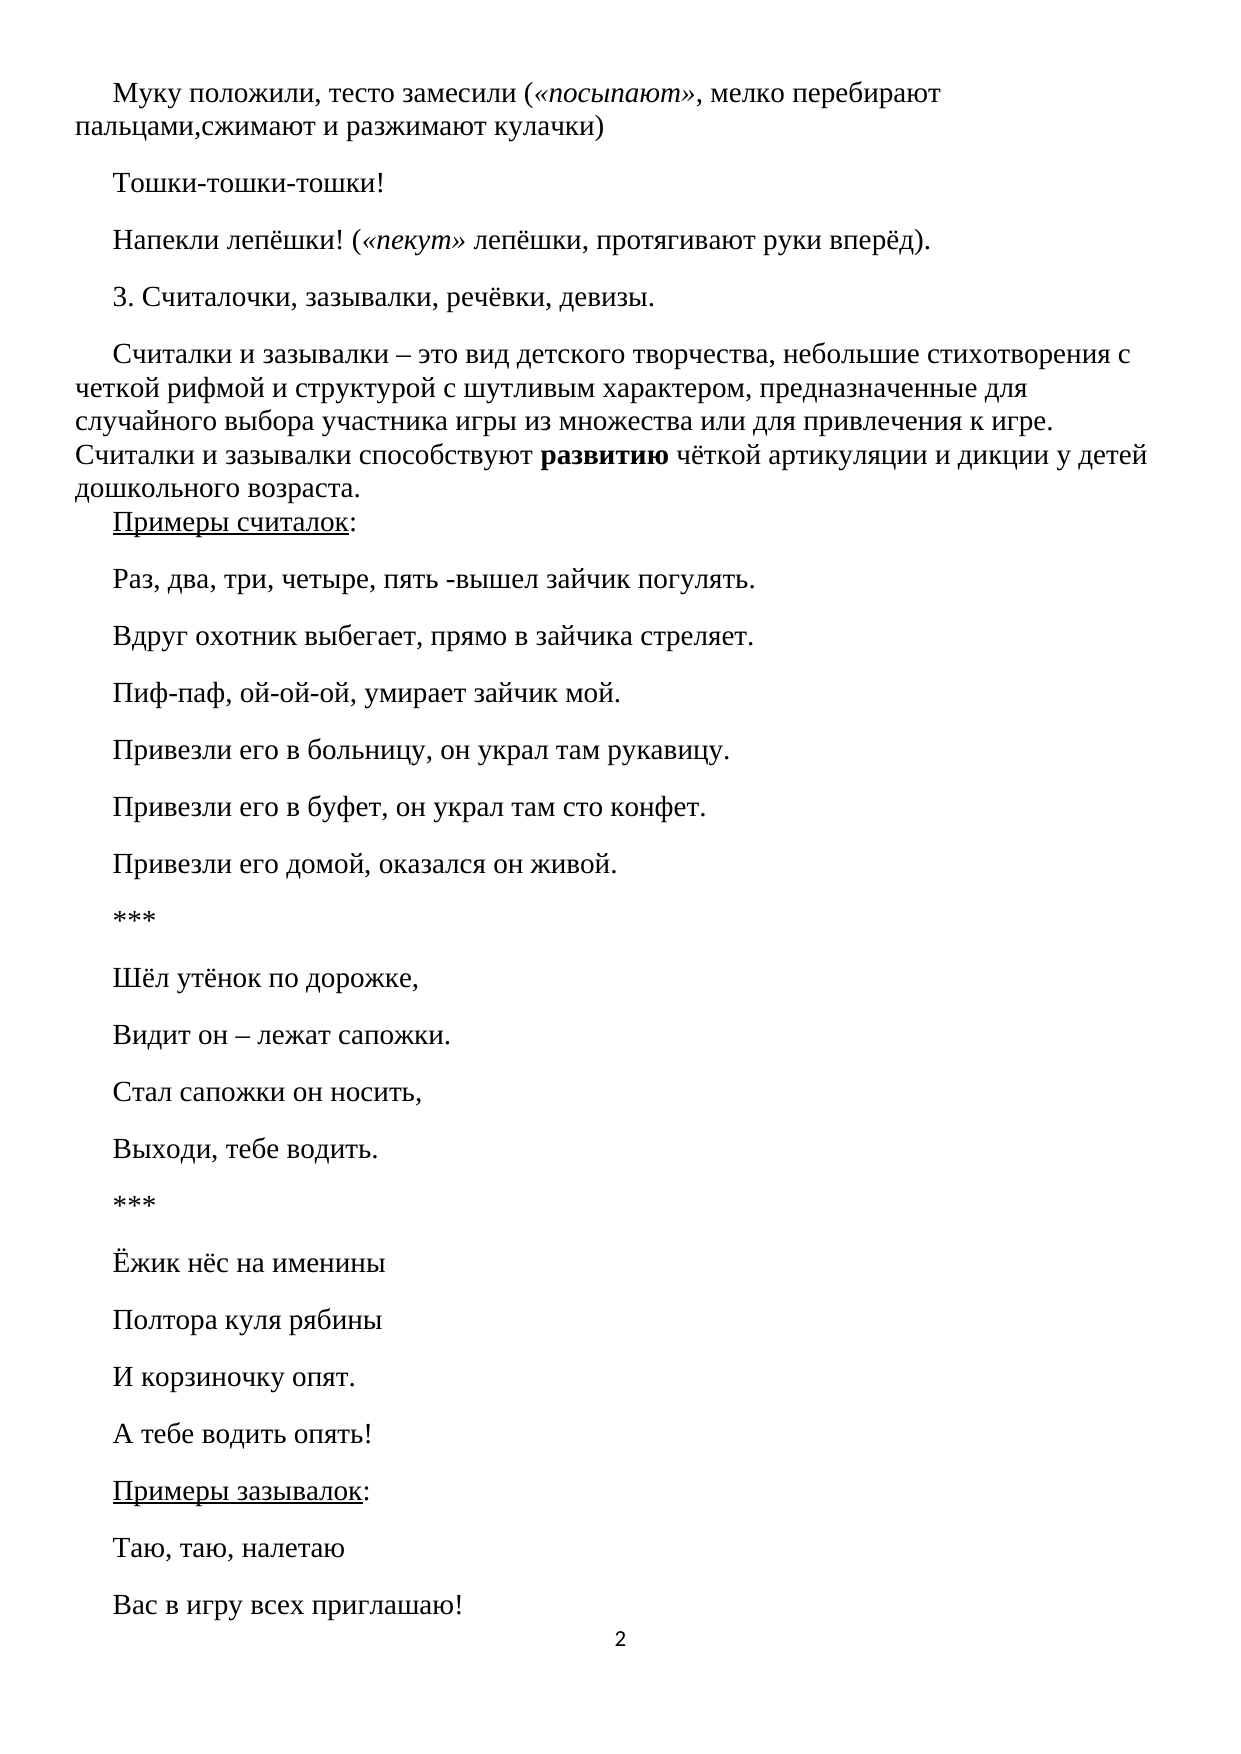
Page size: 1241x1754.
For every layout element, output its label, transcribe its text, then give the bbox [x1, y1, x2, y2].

text Ёжик нёс на именины [75, 1245, 1165, 1278]
text Пиф-паф, ой-ой-ой, умирает зайчик мой. [75, 675, 1165, 709]
text Стал сапожки он носить, [75, 1074, 1165, 1107]
text И корзиночку опят. [75, 1359, 1165, 1392]
text Примеры считалок: [75, 504, 1165, 538]
text А тебе водить опять! [75, 1416, 1165, 1449]
text Видит он – лежат сапожки. [75, 1017, 1165, 1051]
text Напекли лепёшки! («пекут» лепёшки, протягивают руки вперёд). [75, 222, 1165, 256]
text Примеры зазывалок: [75, 1473, 1165, 1506]
text Привезли его домой, оказался он живой. [75, 846, 1165, 879]
text Полтора куля рябины [75, 1302, 1165, 1335]
text Привезли его в больницу, он украл там рукавицу. [75, 732, 1165, 766]
text *** [75, 903, 1165, 937]
text Муку положили, тесто замесили («посыпают», мелко перебирают пальцами,сжимают и разжимают кулачки) [75, 75, 1165, 142]
text Считалки и зазывалки – это вид детского творчества, небольшие стихотворения с четкой рифмой и структурой с шутливым характером, предназначенные для случайного выбора участника игры из множества или для привлечения к игре. Считалки и зазывалки способствуют развитию чёткой артикуляции и дикции у детей дошкольного возраста. [75, 336, 1165, 504]
text Раз, два, три, четыре, пять -вышел зайчик погулять. [75, 561, 1165, 595]
text Таю, таю, налетаю [75, 1530, 1165, 1563]
text Вас в игру всех приглашаю! [75, 1587, 1165, 1620]
text Привезли его в буфет, он украл там сто конфет. [75, 789, 1165, 823]
text Шёл утёнок по дорожке, [75, 960, 1165, 993]
text 3. Считалочки, зазывалки, речёвки, девизы. [75, 279, 1165, 313]
text *** [75, 1188, 1165, 1221]
text Вдруг охотник выбегает, прямо в зайчика стреляет. [75, 618, 1165, 652]
text Выходи, тебе водить. [75, 1131, 1165, 1164]
text Тошки-тошки-тошки! [75, 166, 1165, 199]
